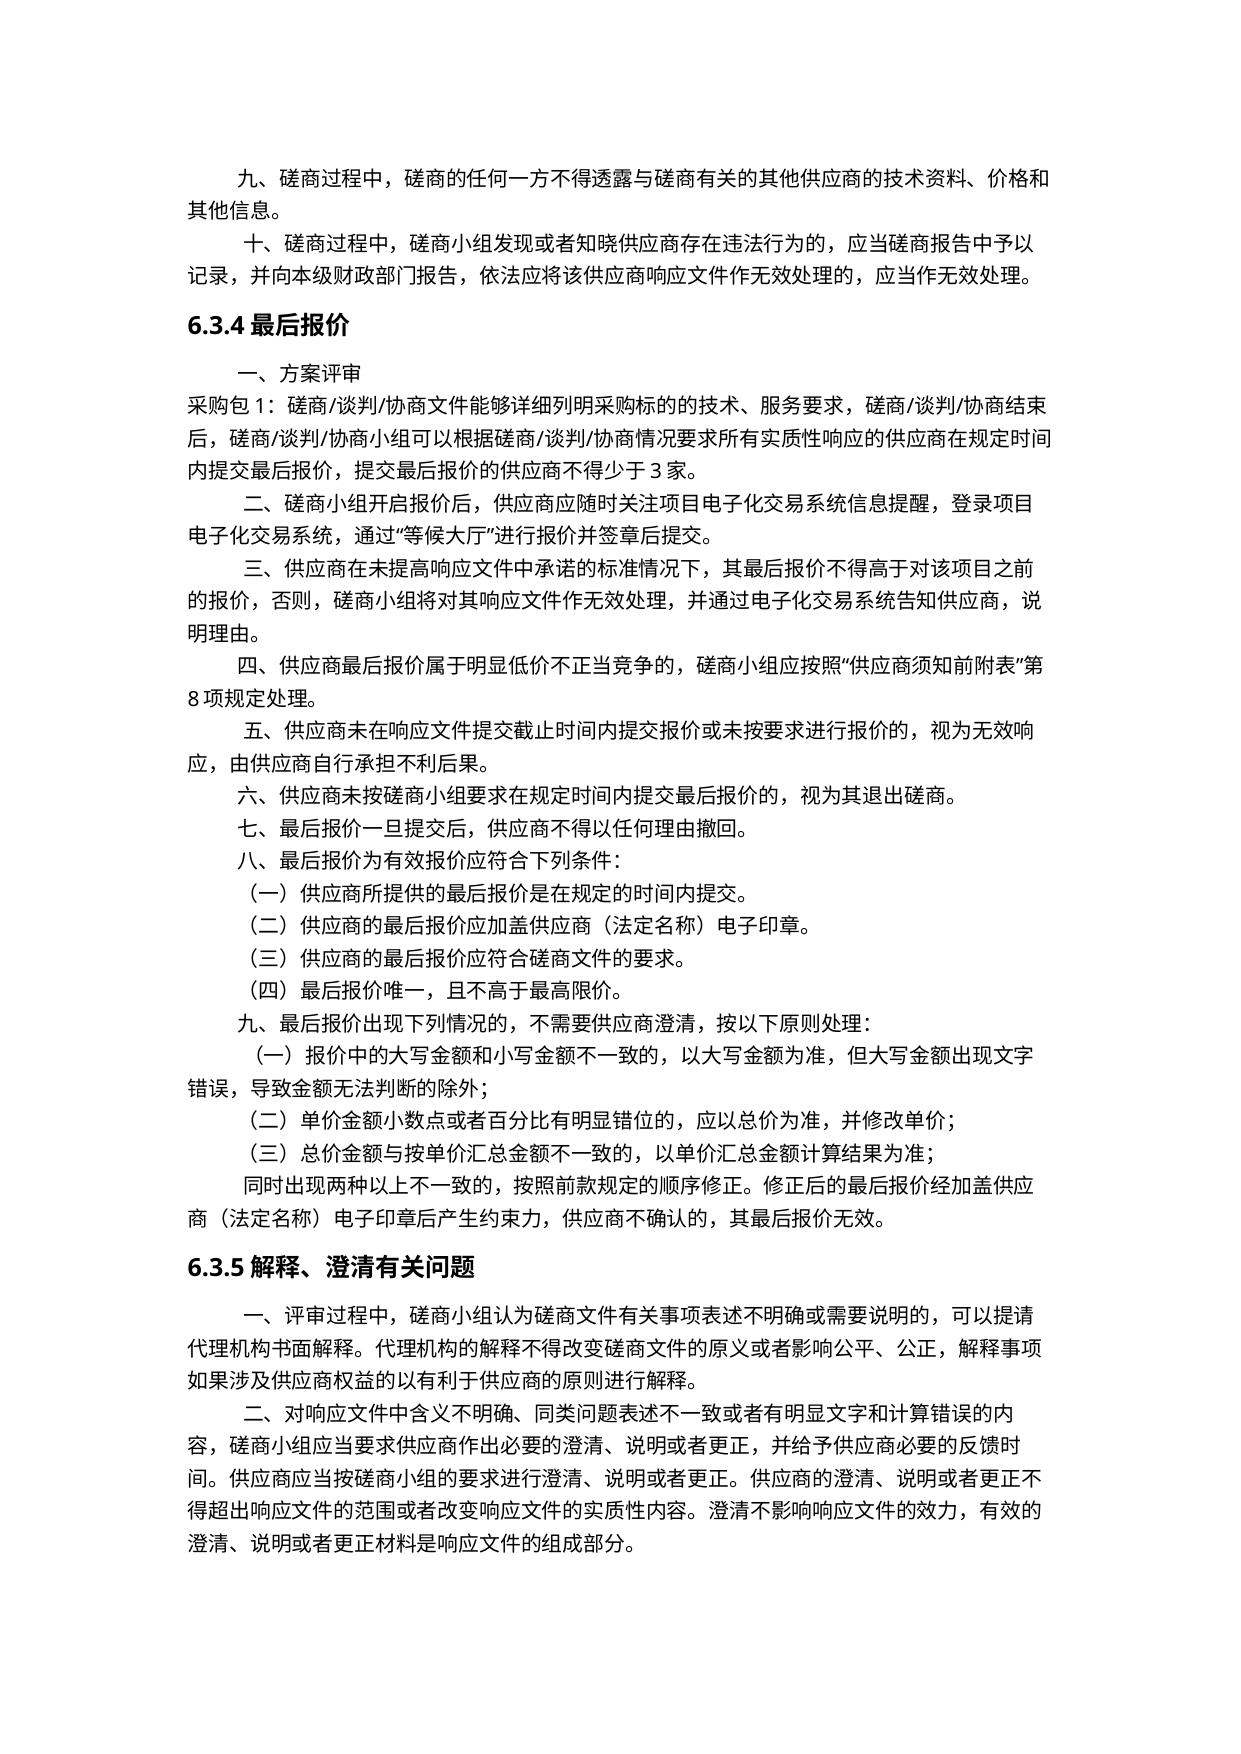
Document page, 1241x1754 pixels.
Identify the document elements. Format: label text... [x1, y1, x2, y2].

text 九、磋商过程中，磋商的任何一方不得透露与磋商有关的其他供应商的技术资料、价格和其他信息。 [187, 162, 1053, 227]
text （一）供应商所提供的最后报价是在规定的时间内提交。 [187, 877, 1053, 909]
text 一、评审过程中，磋商小组认为磋商文件有关事项表述不明确或需要说明的，可以提请代理机构书面解释。代理机构的解释不得改变磋商文件的原义或者影响公平、公正，解释事项如果涉及供应商权益的以有利于供应商的原则进行解释。 [187, 1299, 1053, 1397]
text 采购包1：磋商/谈判/协商文件能够详细列明采购标的的技术、服务要求，磋商/谈判/协商结束后，磋商/谈判/协商小组可以根据磋商/谈判/协商情况要求所有实质性响应的供应商在规定时间内提交最后报价，提交最后报价的供应商不得少于3家。 [187, 389, 1053, 487]
text 6.3.5解释、澄清有关问题 [187, 1234, 1053, 1299]
text 二、磋商小组开启报价后，供应商应随时关注项目电子化交易系统信息提醒，登录项目电子化交易系统，通过“等候大厅”进行报价并签章后提交。 [187, 487, 1053, 552]
text 五、供应商未在响应文件提交截止时间内提交报价或未按要求进行报价的，视为无效响应，由供应商自行承担不利后果。 [187, 714, 1053, 779]
text 6.3.4最后报价 [187, 292, 1053, 357]
text （一）报价中的大写金额和小写金额不一致的，以大写金额为准，但大写金额出现文字错误，导致金额无法判断的除外； [187, 1039, 1053, 1104]
text （二）单价金额小数点或者百分比有明显错位的，应以总价为准，并修改单价； [187, 1104, 1053, 1137]
text 一、方案评审 [187, 357, 1053, 389]
text （四）最后报价唯一，且不高于最高限价。 [187, 974, 1053, 1007]
text 八、最后报价为有效报价应符合下列条件： [187, 844, 1053, 877]
text 二、对响应文件中含义不明确、同类问题表述不一致或者有明显文字和计算错误的内容，磋商小组应当要求供应商作出必要的澄清、说明或者更正，并给予供应商必要的反馈时间。供应商应当按磋商小组的要求进行澄清、说明或者更正。供应商的澄清、说明或者更正不得超出响应文件的范围或者改变响应文件的实质性内容。澄清不影响响应文件的效力，有效的澄清、说明或者更正材料是响应文件的组成部分。 [187, 1397, 1053, 1559]
text 六、供应商未按磋商小组要求在规定时间内提交最后报价的，视为其退出磋商。 [187, 779, 1053, 812]
text 九、最后报价出现下列情况的，不需要供应商澄清，按以下原则处理： [187, 1007, 1053, 1039]
text 四、供应商最后报价属于明显低价不正当竞争的，磋商小组应按照“供应商须知前附表”第8项规定处理。 [187, 649, 1053, 714]
text （三）供应商的最后报价应符合磋商文件的要求。 [187, 942, 1053, 974]
text 十、磋商过程中，磋商小组发现或者知晓供应商存在违法行为的，应当磋商报告中予以记录，并向本级财政部门报告，依法应将该供应商响应文件作无效处理的，应当作无效处理。 [187, 227, 1053, 292]
text （二）供应商的最后报价应加盖供应商（法定名称）电子印章。 [187, 909, 1053, 942]
text （三）总价金额与按单价汇总金额不一致的，以单价汇总金额计算结果为准； [187, 1137, 1053, 1169]
text 三、供应商在未提高响应文件中承诺的标准情况下，其最后报价不得高于对该项目之前的报价，否则，磋商小组将对其响应文件作无效处理，并通过电子化交易系统告知供应商，说明理由。 [187, 552, 1053, 649]
text 七、最后报价一旦提交后，供应商不得以任何理由撤回。 [187, 812, 1053, 844]
text 同时出现两种以上不一致的，按照前款规定的顺序修正。修正后的最后报价经加盖供应商（法定名称）电子印章后产生约束力，供应商不确认的，其最后报价无效。 [187, 1169, 1053, 1234]
